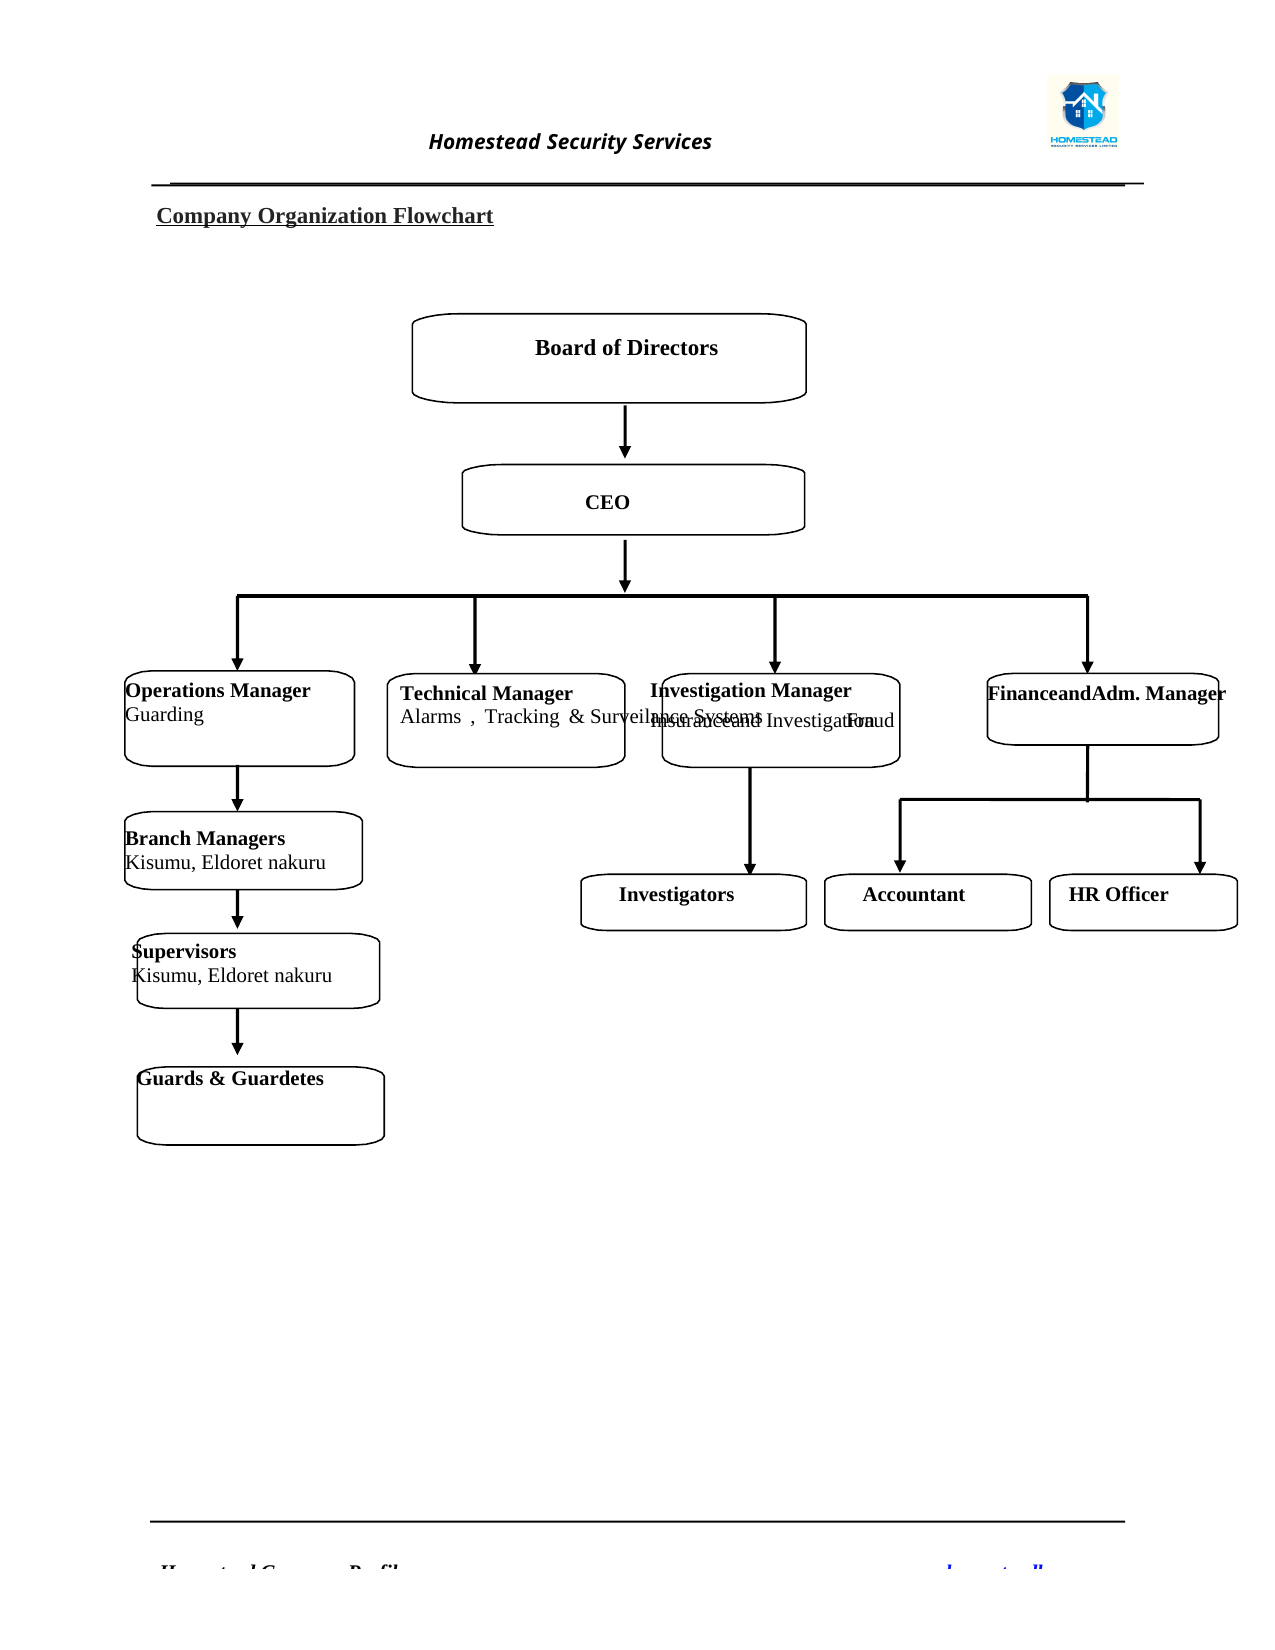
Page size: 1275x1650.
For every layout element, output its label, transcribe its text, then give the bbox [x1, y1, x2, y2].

subtitle Company Organization Flowchart [156, 202, 1214, 228]
picture [1047, 75, 1120, 149]
